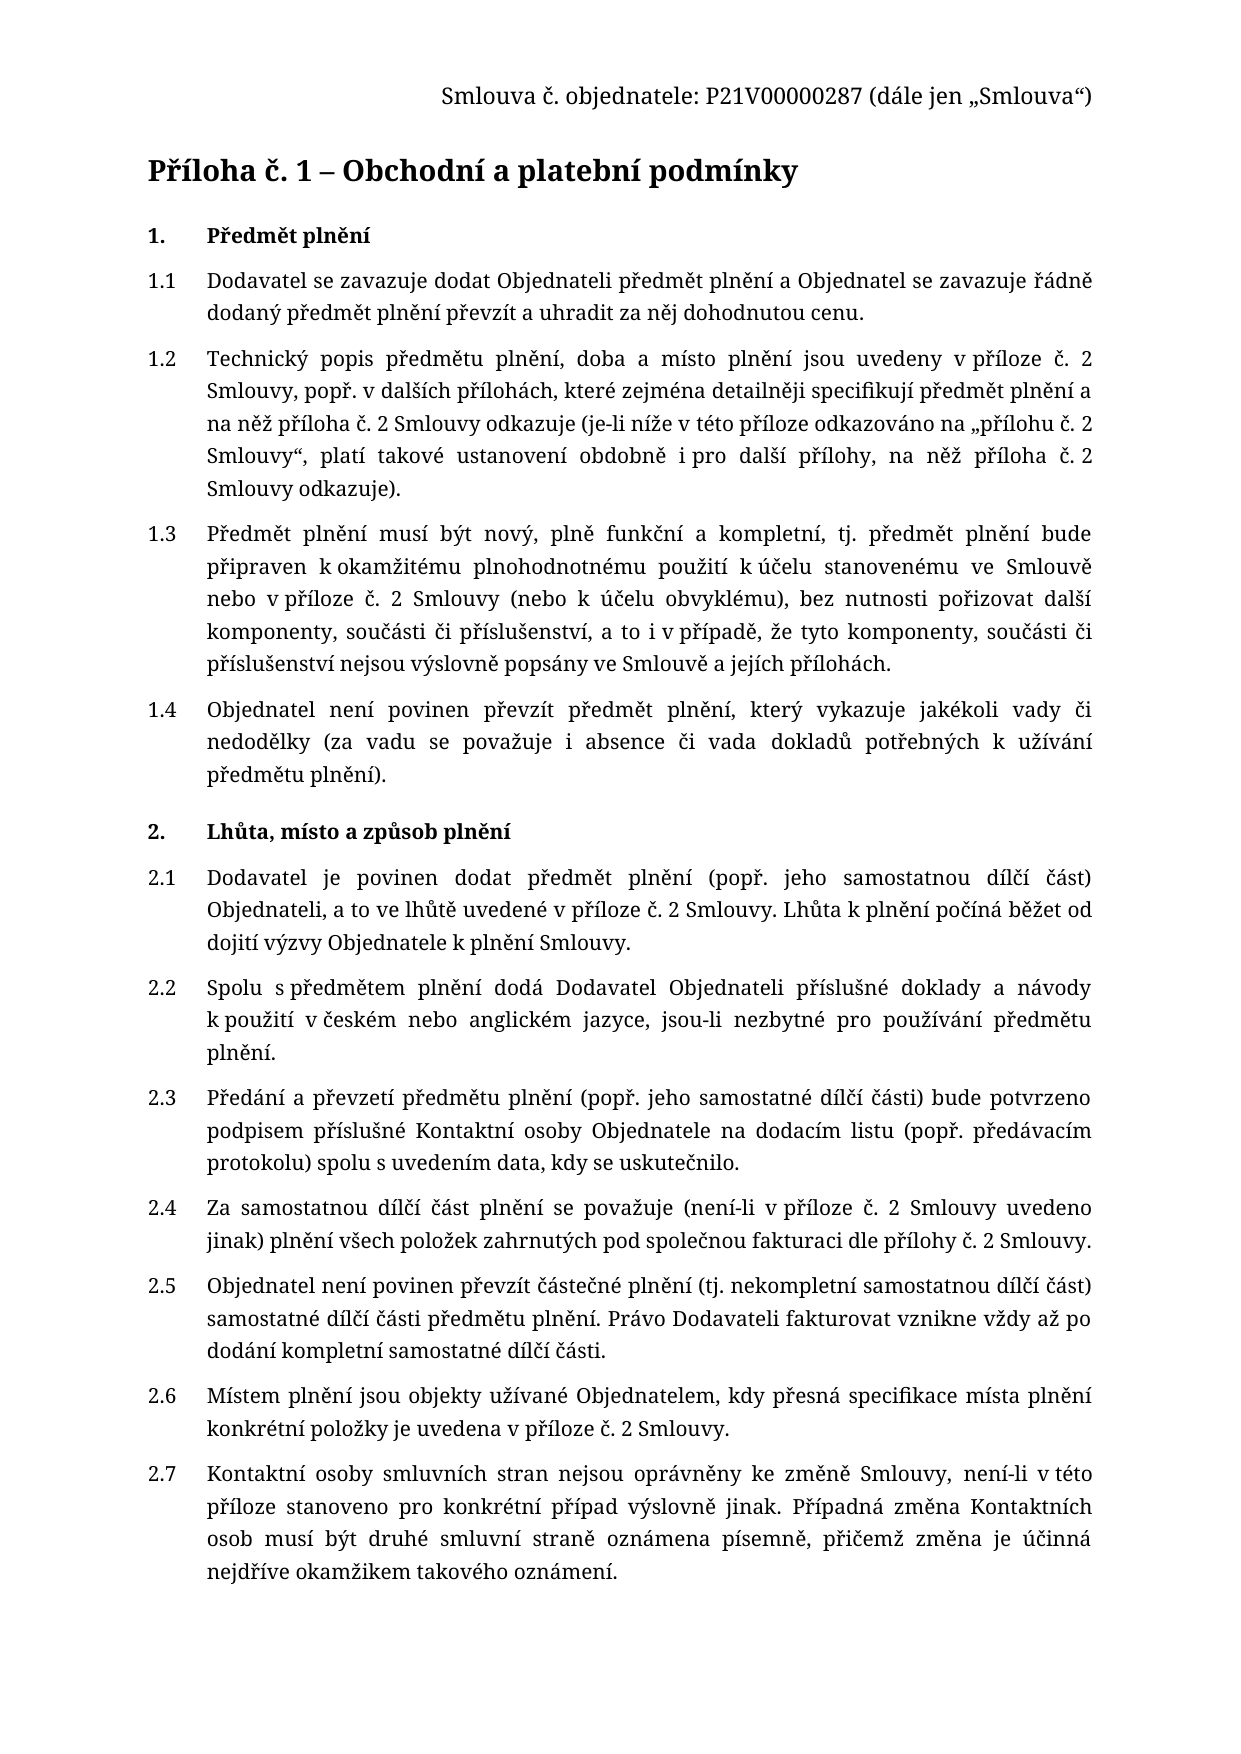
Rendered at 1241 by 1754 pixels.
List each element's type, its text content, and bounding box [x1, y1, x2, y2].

list Předmět plnění musí být nový, plně funkční a kompletní, tj. předmět plnění bude připraven k okamžitému plnohodnotnému použití k účelu stanovenému ve Smlouvě nebo v příloze č. 2 Smlouvy (nebo k účelu obvyklému), bez nutnosti pořizovat další komponenty, součásti či příslušenství, a to i v případě, že tyto komponenty, součásti či příslušenství nejsou výslovně popsány ve Smlouvě a jejích přílohách. [148, 519, 1093, 678]
list Kontaktní osoby smluvních stran nejsou oprávněny ke změně Smlouvy, není-li v této příloze stanoveno pro konkrétní případ výslovně jinak. Případná změna Kontaktních osob musí být druhé smluvní straně oznámena písemně, přičemž změna je účinná nejdříve okamžikem takového oznámení. [148, 1459, 1093, 1586]
list Předmět plnění [148, 221, 1093, 249]
list Lhůta, místo a způsob plnění [148, 817, 1093, 846]
list Spolu s předmětem plnění dodá Dodavatel Objednateli příslušné doklady a návody k použití v českém nebo anglickém jazyce, jsou-li nezbytné pro používání předmětu plnění. [148, 973, 1093, 1067]
list Technický popis předmětu plnění, doba a místo plnění jsou uvedeny v příloze č. 2 Smlouvy, popř. v dalších přílohách, které zejména detailněji specifikují předmět plnění a na něž příloha č. 2 Smlouvy odkazuje (je-li níže v této příloze odkazováno na „přílohu č. 2 Smlouvy“, platí takové ustanovení obdobně i pro další přílohy, na něž příloha č. 2 Smlouvy odkazuje). [148, 344, 1093, 502]
list Místem plnění jsou objekty užívané Objednatelem, kdy přesná specifikace místa plnění konkrétní položky je uvedena v příloze č. 2 Smlouvy. [148, 1382, 1093, 1443]
list Předání a převzetí předmětu plnění (popř. jeho samostatné dílčí části) bude potvrzeno podpisem příslušné Kontaktní osoby Objednatele na dodacím listu (popř. předávacím protokolu) spolu s uvedením data, kdy se uskutečnilo. [148, 1083, 1093, 1177]
list Dodavatel se zavazuje dodat Objednateli předmět plnění a Objednatel se zavazuje řádně dodaný předmět plnění převzít a uhradit za něj dohodnutou cenu. [148, 266, 1093, 327]
list Dodavatel je povinen dodat předmět plnění (popř. jeho samostatnou dílčí část) Objednateli, a to ve lhůtě uvedené v příloze č. 2 Smlouvy. Lhůta k plnění počíná běžet od dojití výzvy Objednatele k plnění Smlouvy. [148, 863, 1093, 956]
list Objednatel není povinen převzít předmět plnění, který vykazuje jakékoli vady či nedodělky (za vadu se považuje i absence či vada dokladů potřebných k užívání předmětu plnění). [148, 695, 1093, 788]
text Příloha č. 1 – Obchodní a platební podmínky [148, 150, 1093, 190]
list Objednatel není povinen převzít částečné plnění (tj. nekompletní samostatnou dílčí část) samostatné dílčí části předmětu plnění. Právo Dodavateli fakturovat vznikne vždy až po dodání kompletní samostatné dílčí části. [148, 1271, 1093, 1365]
list Za samostatnou dílčí část plnění se považuje (není-li v příloze č. 2 Smlouvy uvedeno jinak) plnění všech položek zahrnutých pod společnou fakturaci dle přílohy č. 2 Smlouvy. [148, 1193, 1093, 1254]
